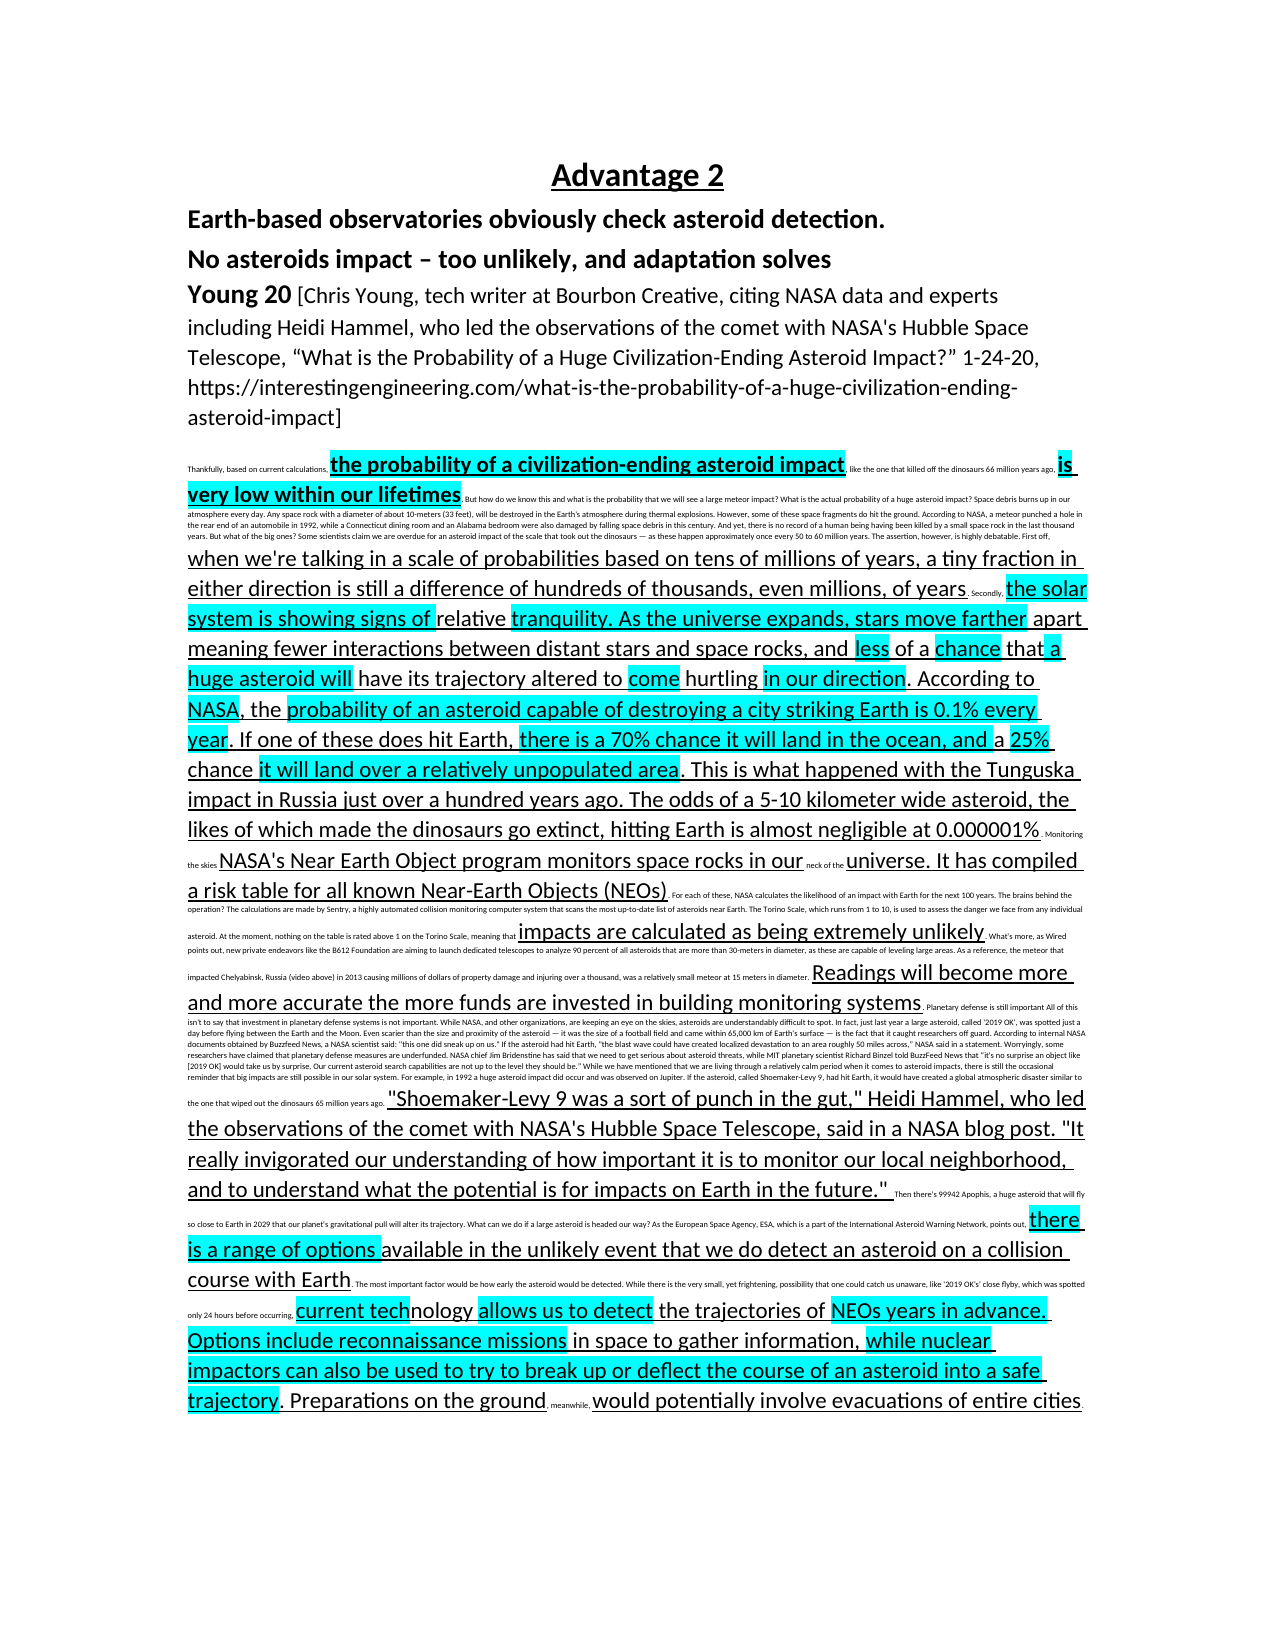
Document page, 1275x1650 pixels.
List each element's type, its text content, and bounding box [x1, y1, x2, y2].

subtitle Advantage 2 [187, 154, 1087, 195]
subtitle Earth-based observatories obviously check asteroid detection. [187, 202, 1087, 235]
subtitle No asteroids impact – too unlikely, and adaptation solves [187, 242, 1087, 275]
text Young 20 [Chris Young, tech writer at Bourbon Creative, citing NASA data and experts including Heidi Hammel, who led the observations of the comet with NASA's Hubble Space Telescope, “What is the Probability of a Huge Civilization-Ending Asteroid Impact?” 1-24-20, https://interestingengineering.com/what-is-the-probability-of-a-huge-civilization-ending-asteroid-impact] [187, 278, 1087, 432]
text Thankfully, based on current calculations, the probability of a civilization-ending asteroid impact, like the one that killed off the dinosaurs 66 million years ago, is very low within our lifetimes. But how do we know this and what is the probability that we will see a large meteor impact? What is the actual probability of a huge asteroid impact? Space debris burns up in our atmosphere every day. Any space rock with a diameter of about 10-meters (33 feet), will be destroyed in the Earth's atmosphere during thermal explosions. However, some of these space fragments do hit the ground. According to NASA, a meteor punched a hole in the rear end of an automobile in 1992, while a Connecticut dining room and an Alabama bedroom were also damaged by falling space debris in this century. And yet, there is no record of a human being having been killed by a small space rock in the last thousand years. But what of the big ones? Some scientists claim we are overdue for an asteroid impact of the scale that took out the dinosaurs — as these happen approximately once every 50 to 60 million years. The assertion, however, is highly debatable. First off, when we're talking in a scale of probabilities based on tens of millions of years, a tiny fraction in either direction is still a difference of hundreds of thousands, even millions, of years. Secondly, the solar system is showing signs of relative tranquility. As the universe expands, stars move farther apart meaning fewer interactions between distant stars and space rocks, and less of a chance that a huge asteroid will have its trajectory altered to come hurtling in our direction. According to NASA, the probability of an asteroid capable of destroying a city striking Earth is 0.1% every year. If one of these does hit Earth, there is a 70% chance it will land in the ocean, and a 25% chance it will land over a relatively unpopulated area. This is what happened with the Tunguska impact in Russia just over a hundred years ago. The odds of a 5-10 kilometer wide asteroid, the likes of which made the dinosaurs go extinct, hitting Earth is almost negligible at 0.000001%. Monitoring the skies NASA's Near Earth Object program monitors space rocks in our neck of the universe. It has compiled a risk table for all known Near-Earth Objects (NEOs). For each of these, NASA calculates the likelihood of an impact with Earth for the next 100 years. The brains behind the operation? The calculations are made by Sentry, a highly automated collision monitoring computer system that scans the most up-to-date list of asteroids near Earth. The Torino Scale, which runs from 1 to 10, is used to assess the danger we face from any individual asteroid. At the moment, nothing on the table is rated above 1 on the Torino Scale, meaning that impacts are calculated as being extremely unlikely. What's more, as Wired points out, new private endeavors like the B612 Foundation are aiming to launch dedicated telescopes to analyze 90 percent of all asteroids that are more than 30-meters in diameter, as these are capable of leveling large areas. As a reference, the meteor that impacted Chelyabinsk, Russia (video above) in 2013 causing millions of dollars of property damage and injuring over a thousand, was a relatively small meteor at 15 meters in diameter. Readings will become more and more accurate the more funds are invested in building monitoring systems. Planetary defense is still important All of this isn't to say that investment in planetary defense systems is not important. While NASA, and other organizations, are keeping an eye on the skies, asteroids are understandably difficult to spot. In fact, just last year a large asteroid, called '2019 OK', was spotted just a day before flying between the Earth and the Moon. Even scarier than the size and proximity of the asteroid — it was the size of a football field and came within 65,000 km of Earth's surface — is the fact that it caught researchers off guard. According to internal NASA documents obtained by Buzzfeed News, a NASA scientist said: "this one did sneak up on us." If the asteroid had hit Earth, "the blast wave could have created localized devastation to an area roughly 50 miles across,” NASA said in a statement. Worryingly, some researchers have claimed that planetary defense measures are underfunded. NASA chief Jim Bridenstine has said that we need to get serious about asteroid threats, while MIT planetary scientist Richard Binzel told BuzzFeed News that “it's no surprise an object like [2019 OK] would take us by surprise. Our current asteroid search capabilities are not up to the level they should be.” While we have mentioned that we are living through a relatively calm period when it comes to asteroid impacts, there is still the occasional reminder that big impacts are still possible in our solar system. For example, in 1992 a huge asteroid impact did occur and was observed on Jupiter. If the asteroid, called Shoemaker-Levy 9, had hit Earth, it would have created a global atmospheric disaster similar to the one that wiped out the dinosaurs 65 million years ago. "Shoemaker-Levy 9 was a sort of punch in the gut," Heidi Hammel, who led the observations of the comet with NASA's Hubble Space Telescope, said in a NASA blog post. "It really invigorated our understanding of how important it is to monitor our local neighborhood, and to understand what the potential is for impacts on Earth in the future." Then there's 99942 Apophis, a huge asteroid that will fly so close to Earth in 2029 that our planet's gravitational pull will alter its trajectory. What can we do if a large asteroid is headed our way? As the European Space Agency, ESA, which is a part of the International Asteroid Warning Network, points out, there is a range of options available in the unlikely event that we do detect an asteroid on a collision course with Earth. The most important factor would be how early the asteroid would be detected. While there is the very small, yet frightening, possibility that one could catch us unaware, like '2019 OK's' close flyby, which was spotted only 24 hours before occurring, current technology allows us to detect the trajectories of NEOs years in advance. Options include reconnaissance missions in space to gather information, while nuclear impactors can also be used to try to break up or deflect the course of an asteroid into a safe trajectory. Preparations on the ground, meanwhile, would potentially involve evacuations of entire cities. [187, 629, 1087, 1414]
